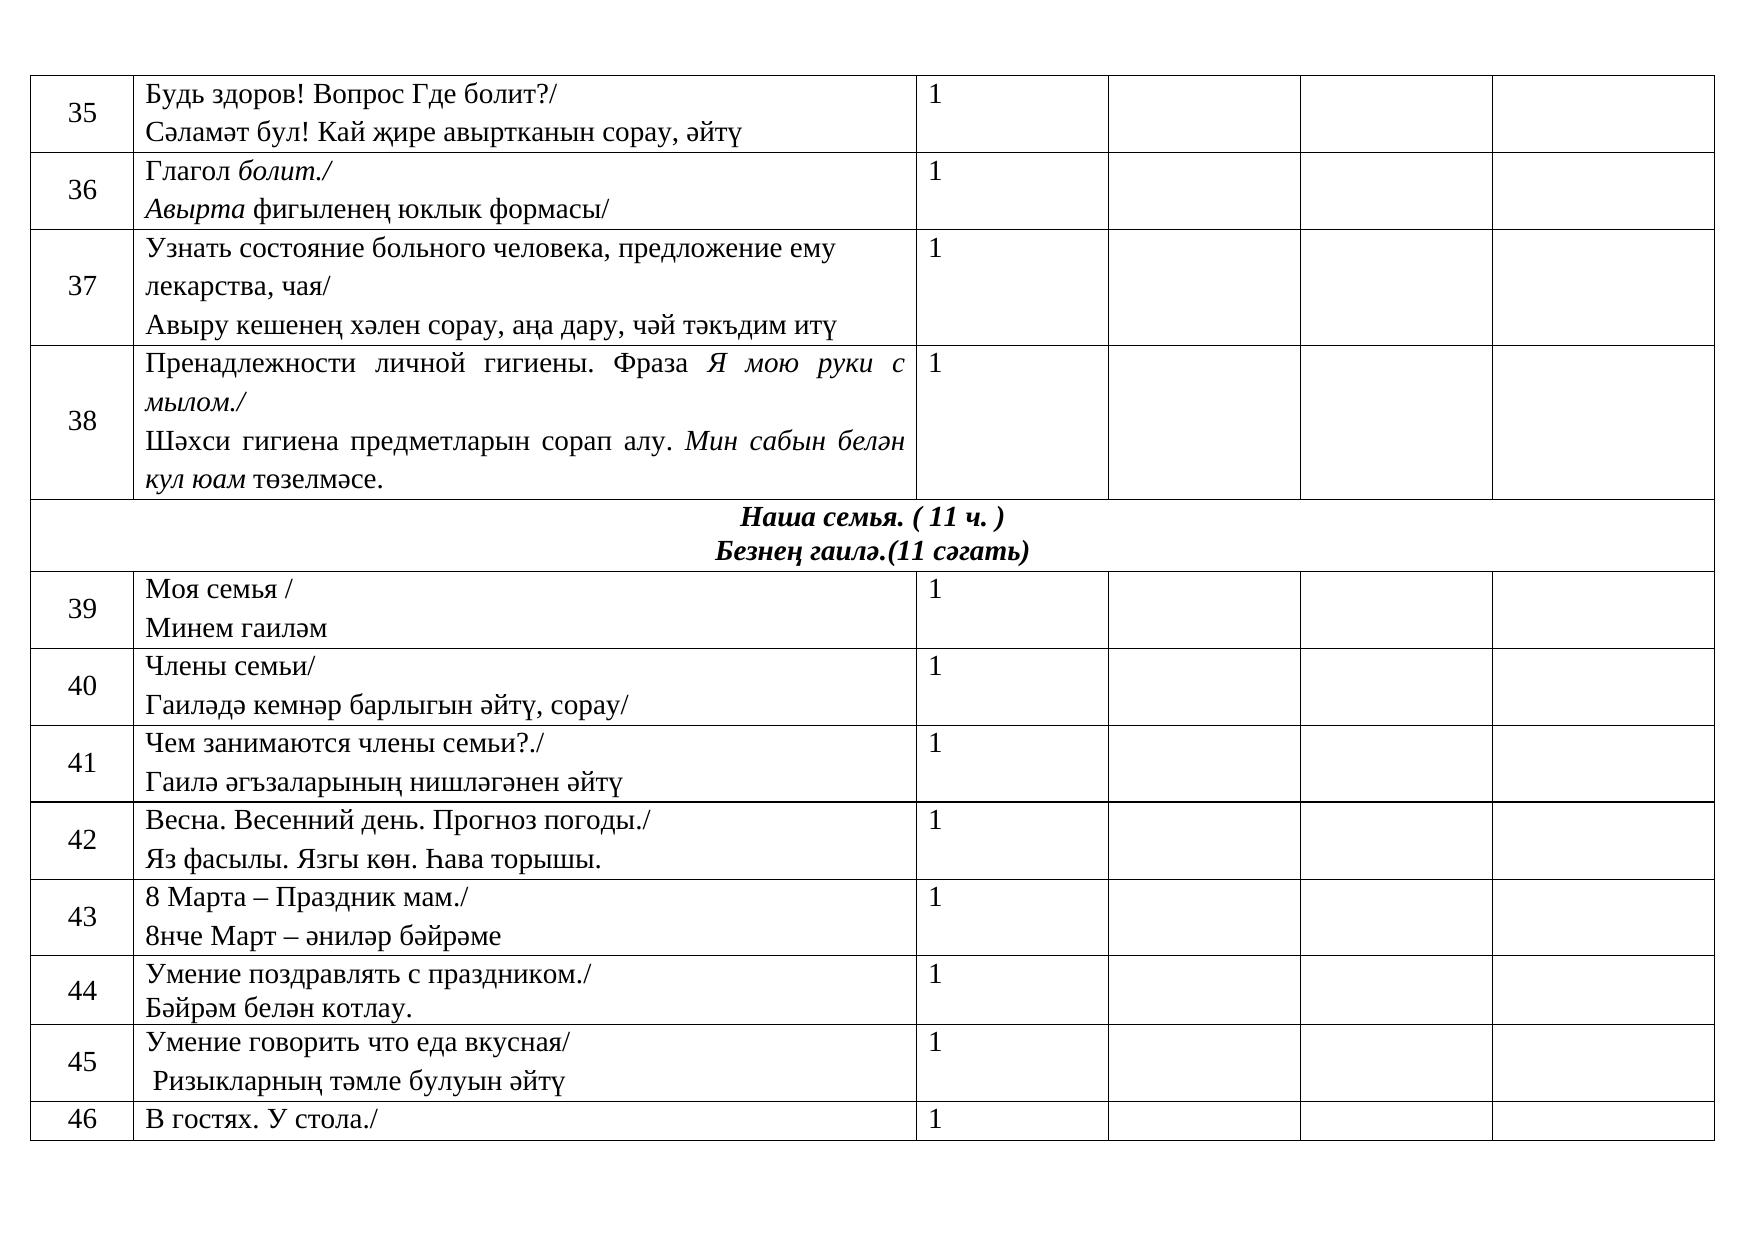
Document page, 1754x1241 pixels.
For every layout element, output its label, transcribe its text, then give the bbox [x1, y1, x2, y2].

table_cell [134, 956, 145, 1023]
table_cell [1493, 153, 1714, 229]
table_cell 43 [31, 880, 133, 955]
table_cell [1301, 726, 1492, 801]
table_cell [1301, 153, 1492, 229]
table_cell 1 [917, 649, 1108, 724]
table_cell Умение говорить что еда вкусная/ Ризыкларның тәмле булуын әйтү [134, 1025, 916, 1101]
table_cell [1301, 880, 1492, 955]
table_cell [1493, 1025, 1714, 1101]
table_cell [1109, 726, 1300, 801]
table_cell 1 [917, 230, 1108, 344]
table_cell 1 [917, 153, 1108, 229]
table_cell 1 [917, 346, 1108, 498]
table_cell 39 [31, 572, 133, 647]
table_cell [1301, 76, 1492, 152]
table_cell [134, 1102, 916, 1140]
table_cell [1493, 726, 1714, 801]
table_cell [1109, 880, 1300, 955]
table_cell 42 [31, 803, 133, 878]
table_cell [1493, 230, 1714, 344]
table_cell [1493, 956, 1714, 1023]
table_cell 8 Марта – Праздник мам./ 8нче Март – әниләр бәйрәме [134, 880, 916, 955]
table_cell 41 [31, 726, 133, 801]
table_cell [1301, 230, 1492, 344]
table_cell [1493, 649, 1714, 724]
table_cell [1109, 956, 1300, 1023]
table_cell [1301, 346, 1492, 498]
table_cell 36 [31, 153, 133, 229]
table_cell [1109, 572, 1300, 647]
table_cell 35 [31, 76, 133, 152]
table_cell [1301, 1102, 1492, 1140]
table_cell [1301, 1025, 1492, 1101]
table_cell 1 [917, 803, 1108, 878]
table_cell [1109, 649, 1300, 724]
table_cell [1109, 1025, 1300, 1101]
table_cell [1301, 649, 1492, 724]
table_cell Будь здоров! Вопрос Где болит?/ Сәламәт бул! Кай җире авыртканын сорау, әйтү [134, 76, 916, 152]
table_cell 45 [31, 1025, 133, 1101]
table_cell [1109, 153, 1300, 229]
table_cell Пренадлежности личной гигиены. Фраза Я мою руки с мылом./ Шәхси гигиена предметларын сорап алу. Мин сабын белән кул юам төзелмәсе. [134, 346, 916, 498]
table_cell 1 [917, 880, 1108, 955]
table_cell [1493, 1102, 1714, 1140]
table_cell [1493, 880, 1714, 955]
table_cell [1301, 572, 1492, 647]
table_cell [1493, 346, 1714, 498]
table_cell Узнать состояние больного человека, предложение ему лекарства, чая/ Авыру кешенең хәлен сорау, аңа дару, чәй тәкъдим итү [134, 230, 916, 344]
table_cell [1109, 803, 1300, 878]
table_cell Члены семьи/ Гаиләдә кемнәр барлыгын әйтү, сорау/ [134, 649, 916, 724]
table_cell Чем занимаются члены семьи?./ Гаилә әгъзаларының нишләгәнен әйтү [134, 726, 916, 801]
table_cell 46 [31, 1102, 133, 1140]
table_cell Моя семья / Минем гаиләм [134, 572, 916, 647]
table_cell [1493, 76, 1714, 152]
table_cell [1109, 230, 1300, 344]
table_cell [1109, 76, 1300, 152]
table_cell Глагол болит./ Авырта фигыленең юклык формасы/ [134, 153, 916, 229]
table_cell 1 [917, 76, 1108, 152]
table_cell 1 [917, 1102, 1108, 1140]
table_cell [1109, 1102, 1300, 1140]
table_cell 38 [31, 346, 133, 498]
table_cell 1 [917, 726, 1108, 801]
table_cell 1 [917, 1025, 1108, 1101]
table_cell [1301, 956, 1492, 1023]
table_cell [1493, 572, 1714, 647]
table_cell 37 [31, 230, 133, 344]
table_cell Наша семья. ( 11 ч. ) Безнең гаилә.(11 сәгать) [31, 500, 1714, 571]
table_cell Умение поздравлять с праздником./ Бәйрәм белән котлау. [413, 956, 916, 1023]
table_cell [1109, 346, 1300, 498]
table_cell 1 [917, 572, 1108, 647]
table_cell 1 [917, 956, 1108, 1023]
table_cell 40 [31, 649, 133, 724]
table_cell [1493, 803, 1714, 878]
table_cell Весна. Весенний день. Прогноз погоды./ Яз фасылы. Язгы көн. Һава торышы. [134, 803, 916, 878]
table_cell [1301, 803, 1492, 878]
table_cell 44 [31, 956, 133, 1023]
